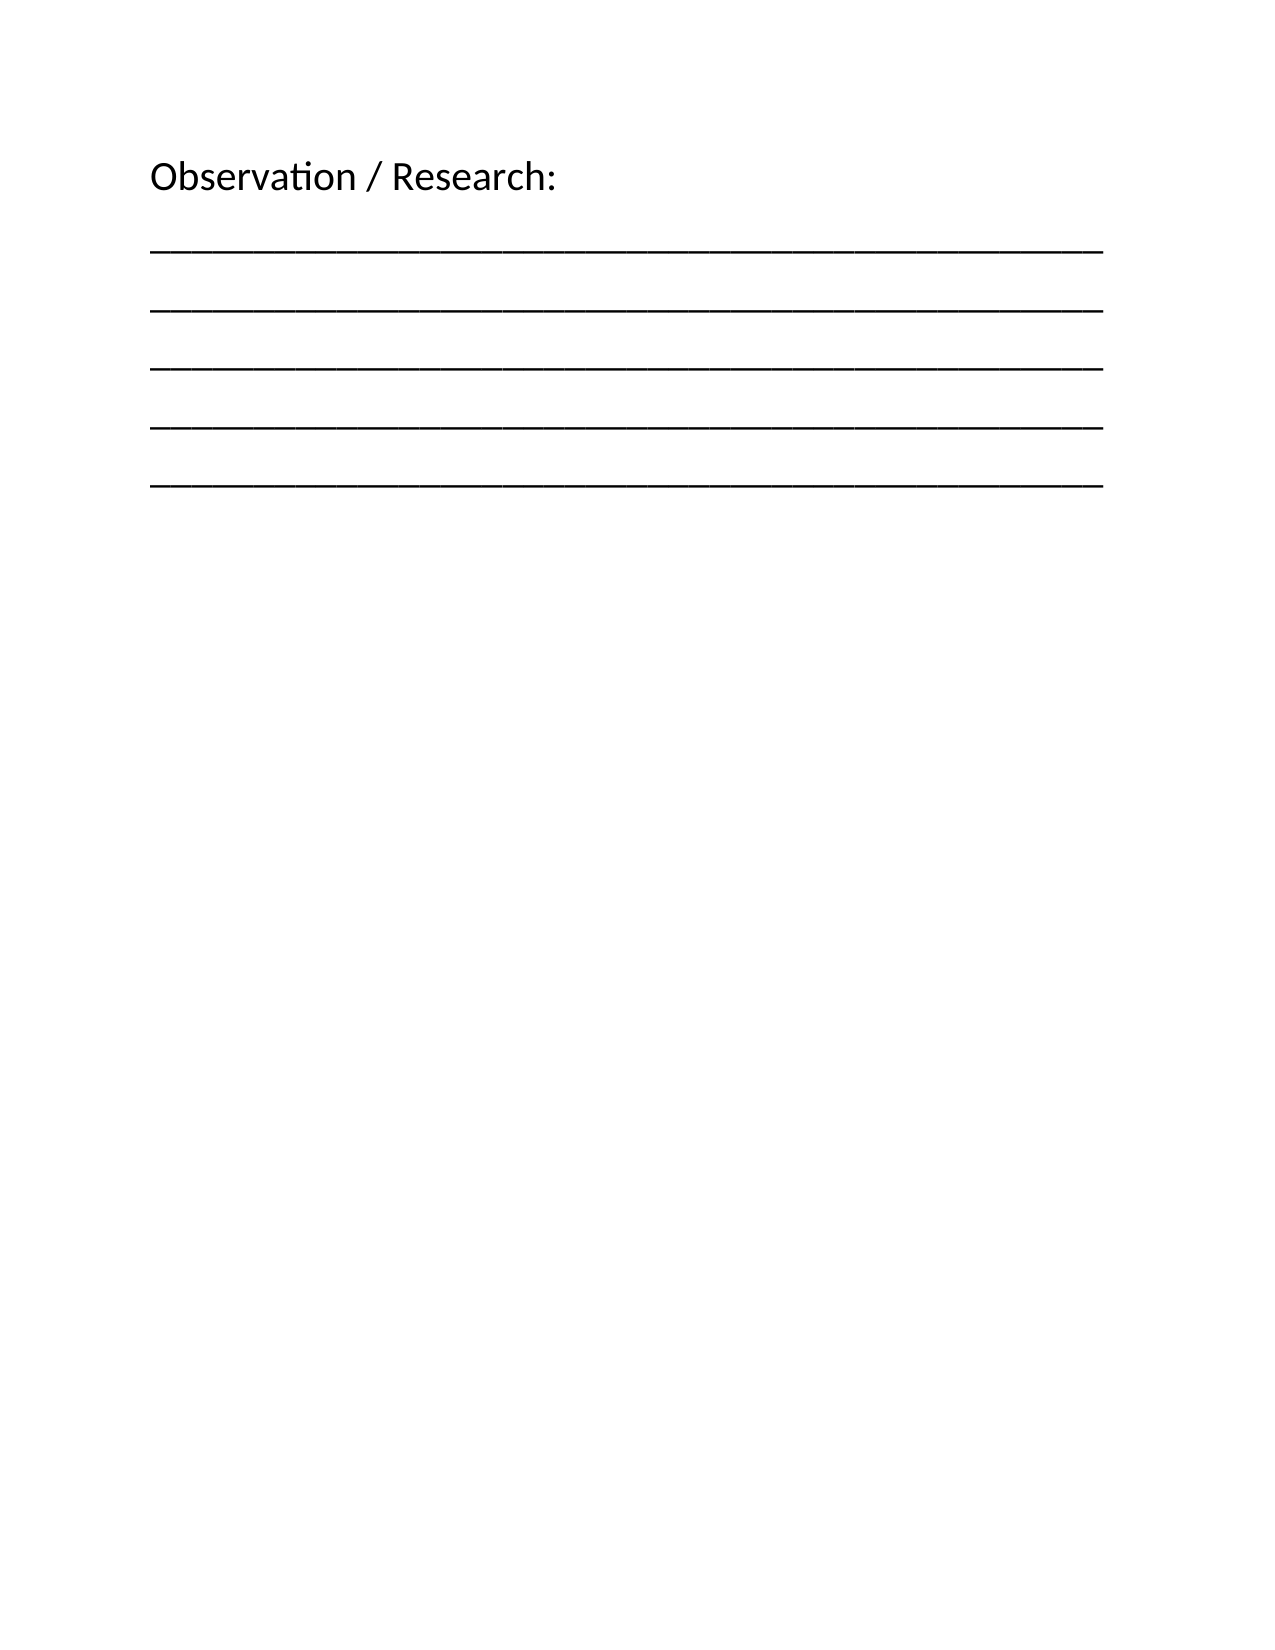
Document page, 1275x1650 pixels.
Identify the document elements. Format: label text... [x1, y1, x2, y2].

text Observation / Research: ______________________________________________________________________________________________________________________________________________________________________________________________________________________________________ [150, 150, 1125, 493]
